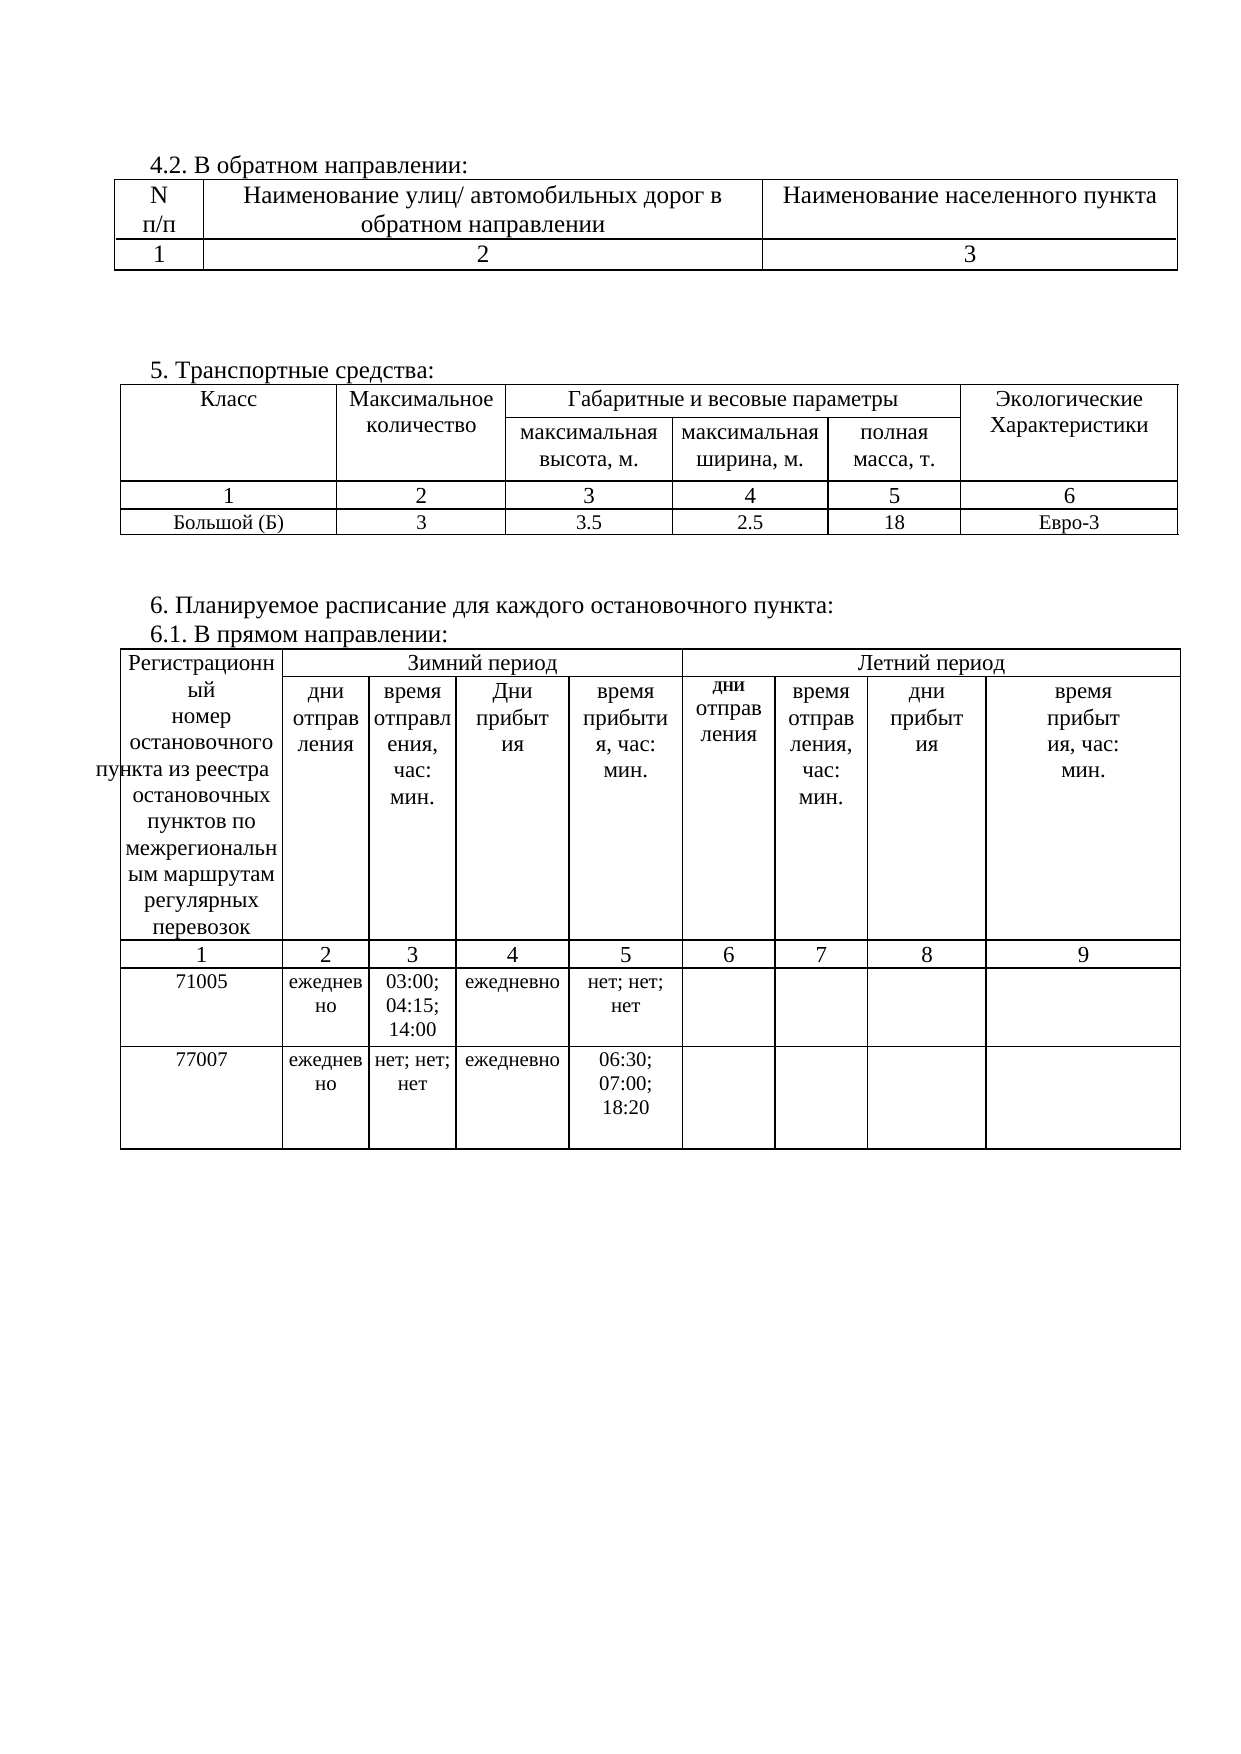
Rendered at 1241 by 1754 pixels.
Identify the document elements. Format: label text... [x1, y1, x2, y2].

table_cell 2 [283, 941, 368, 967]
table_header Летний период [683, 650, 1180, 676]
text 5. Транспортные средства: [150, 355, 1090, 383]
table_header Габаритные и весовые параметры [506, 385, 960, 417]
table_cell [776, 969, 867, 1046]
table_cell 03:00; 04:15; 14:00 [370, 969, 455, 1046]
table_cell максимальная ширина, м. [673, 418, 827, 480]
table_cell 3 [763, 238, 1177, 269]
table_cell 3.5 [506, 510, 672, 534]
table_cell 7 [776, 941, 867, 967]
table_cell 3 [370, 941, 455, 967]
table_cell ДНИ отправ ления [683, 677, 774, 939]
table_cell время отправл ения, час: мин. [370, 677, 455, 939]
table_cell 1 [121, 482, 336, 508]
table_cell время отправ ления, час: мин. [776, 677, 867, 939]
table_cell 3 [337, 510, 505, 534]
table_cell 1 [121, 941, 282, 967]
table_cell 4 [457, 941, 568, 967]
table_cell 9 [987, 941, 1180, 967]
table_header Класс [121, 385, 336, 480]
table_cell 77007 [121, 1047, 282, 1148]
table_header Наименование населенного пункта [763, 180, 1177, 238]
table_cell время прибыт ия, час: мин. [987, 677, 1180, 939]
table_cell Евро-3 [961, 510, 1177, 534]
table_cell полная масса, т. [829, 418, 960, 480]
table_cell ежедневно [283, 1047, 368, 1148]
table_cell максимальная высота, м. [506, 418, 672, 480]
text 4.2. В обратном направлении: [150, 150, 1090, 179]
table_cell 2 [337, 482, 505, 508]
table_cell 18 [829, 510, 960, 534]
table_cell [683, 969, 774, 1046]
table_cell 06:30; 07:00; 18:20 [570, 1047, 682, 1148]
table_cell 6 [683, 941, 774, 967]
table_cell [987, 969, 1180, 1046]
text 6. Планируемое расписание для каждого остановочного пункта: [150, 590, 1090, 619]
table_cell 6 [961, 482, 1177, 508]
table_cell время прибыти я, час: мин. [570, 677, 682, 939]
table_cell ежедневно [457, 1047, 568, 1148]
table_cell 5 [829, 482, 960, 508]
table_cell ежедневно [457, 969, 568, 1046]
table_cell нет; нет; нет [570, 969, 682, 1046]
table_cell 2 [204, 240, 762, 269]
table_header N п/п [115, 180, 203, 238]
table_cell Дни прибыт ия [457, 677, 568, 939]
table_cell [683, 1047, 774, 1148]
table_cell 8 [868, 941, 985, 967]
table_header Зимний период [283, 650, 682, 676]
table_header Регистрационный номер остановочного пункта из реестра остановочных пунктов по межрегиональным маршрутам регулярных перевозок [121, 650, 282, 939]
table_cell [776, 1047, 867, 1148]
table_header Максимальное количество [337, 385, 505, 480]
table_cell 71005 [121, 969, 282, 1046]
table_cell ежедневно [283, 969, 368, 1046]
table_cell [868, 1047, 985, 1148]
table_cell 2.5 [673, 510, 827, 534]
table_cell 1 [115, 239, 203, 269]
table_cell 5 [570, 941, 682, 967]
table_cell нет; нет; нет [370, 1047, 455, 1148]
table_header Экологические Характеристики [961, 385, 1177, 480]
table_cell [987, 1047, 1180, 1148]
table_cell 4 [673, 482, 827, 508]
table_cell Большой (Б) [121, 510, 336, 534]
table_cell 3 [506, 482, 672, 508]
table_header Наименование улиц/ автомобильных дорог в обратном направлении [204, 180, 762, 238]
table_cell [868, 969, 985, 1046]
table_cell дни отправ ления [283, 677, 368, 939]
table_cell дни прибыт ия [868, 677, 985, 939]
text 6.1. В прямом направлении: [150, 619, 1090, 648]
